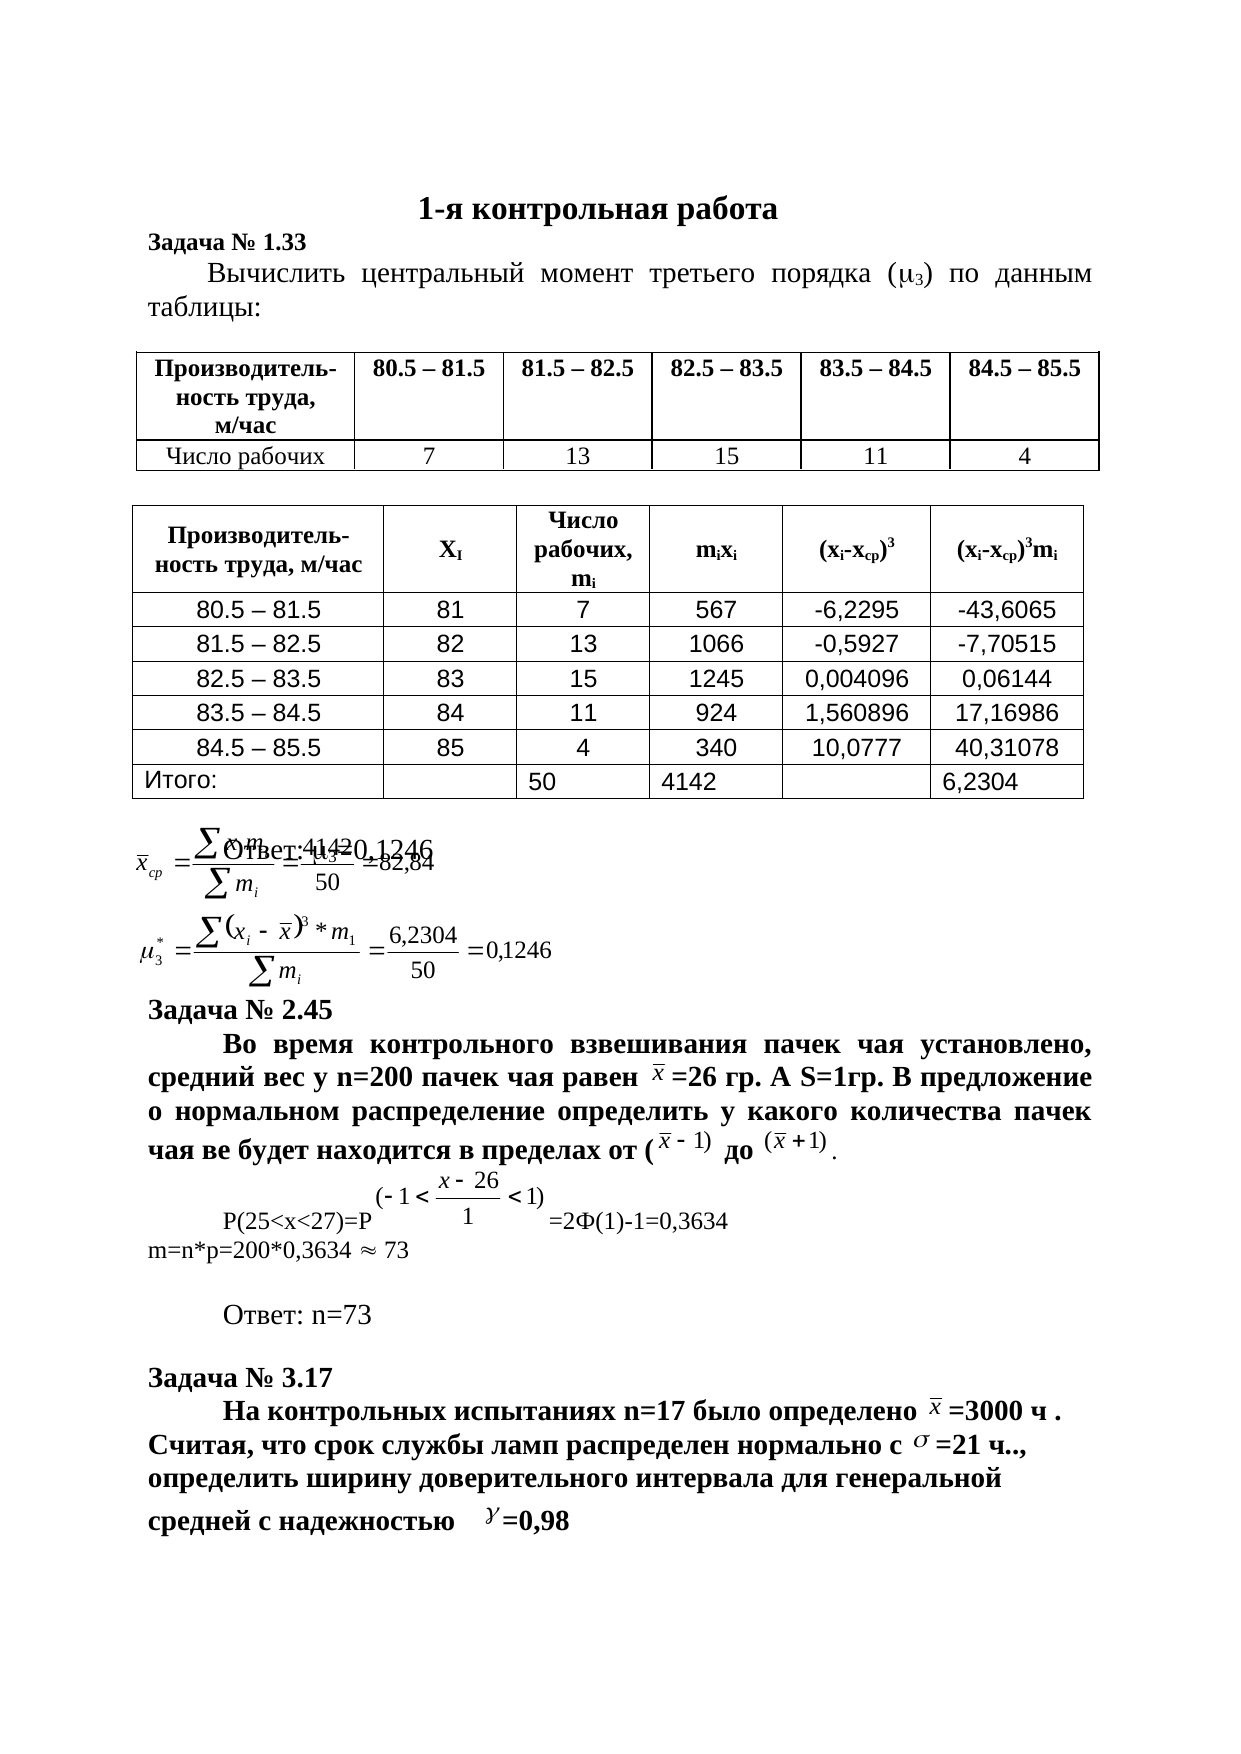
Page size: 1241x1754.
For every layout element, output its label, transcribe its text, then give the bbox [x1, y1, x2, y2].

table_cell 11 [802, 441, 949, 469]
table_cell 40,31078 [931, 730, 1083, 763]
table_cell 50 [517, 765, 649, 798]
table_header XI [384, 506, 516, 592]
table_header (xi-xср)3 [783, 506, 930, 592]
table_cell 4 [951, 441, 1098, 469]
table_cell 84 [384, 696, 516, 729]
text Р(25<x<27)=P=2Ф(1)-1=0,3634 [148, 1166, 1092, 1235]
text Во время контрольного взвешивания пачек чая установлено, средний вес у n=200 пачек чая равен =26 гр. А S=1гр. В предложение о нормальном распределение определить у какого количества пачек чая ве будет находится в пределах от ( до . [148, 1026, 1092, 1166]
table_cell 81 [384, 593, 516, 626]
table_cell Итого: [133, 765, 383, 798]
table_header 84.5 – 85.5 [951, 353, 1098, 439]
table_cell -6,2295 [783, 593, 930, 626]
table_header 81.5 – 82.5 [504, 353, 651, 439]
table_header Производительность труда, м/час [133, 506, 383, 592]
table_cell -43,6065 [931, 593, 1083, 626]
table_cell 7 [355, 441, 503, 469]
table_cell 83.5 – 84.5 [133, 696, 383, 729]
table_cell 11 [517, 696, 649, 729]
table_cell 340 [650, 730, 782, 763]
table_cell -7,70515 [931, 627, 1083, 661]
table_cell 84.5 – 85.5 [133, 730, 383, 763]
text Ответ: n=73 [148, 1297, 1092, 1331]
table_header (xi-xср)3mi [931, 506, 1083, 592]
text m=n*p=200*0,3634 73 [148, 1235, 1092, 1264]
table_cell 15 [653, 441, 800, 469]
text Задача № 1.33 [148, 227, 1092, 255]
table_cell 924 [650, 696, 782, 729]
table_cell 81.5 – 82.5 [133, 627, 383, 661]
table_cell 83 [384, 662, 516, 695]
table_cell 1066 [650, 627, 782, 661]
table_cell -0,5927 [783, 627, 930, 661]
text Вычислить центральный момент третьего порядка (3) по данным таблицы: [148, 255, 1092, 323]
table_cell 1245 [650, 662, 782, 695]
table_header 83.5 – 84.5 [802, 353, 949, 439]
table_header Число рабочих, mi [517, 506, 649, 592]
table_cell 13 [504, 441, 651, 469]
table_header 80.5 – 81.5 [355, 353, 503, 439]
table_cell 17,16986 [931, 696, 1083, 729]
table_cell 0,004096 [783, 662, 930, 695]
text 1-я контрольная работа [103, 188, 1092, 227]
table_cell 4 [517, 730, 649, 763]
subtitle Задача № 2.45 [148, 895, 1092, 1026]
table_cell 1,560896 [783, 696, 930, 729]
table_header Производительность труда, м/час [137, 353, 354, 439]
table_header mixi [650, 506, 782, 592]
text На контрольных испытаниях n=17 было определено =3000 ч . Считая, что срок службы ламп распределен нормально с =21 ч.., определить ширину доверительного интервала для генеральной средней с надежностью =0,98 [148, 1393, 1092, 1536]
table_cell 82.5 – 83.5 [133, 662, 383, 695]
table_cell 10,0777 [783, 730, 930, 763]
text Ответ: 3=0,1246 [148, 832, 1092, 866]
table_cell [384, 765, 516, 798]
table_cell 15 [517, 662, 649, 695]
table_cell 82 [384, 627, 516, 661]
subtitle Задача № 3.17 [148, 1360, 1092, 1393]
table_cell 85 [384, 730, 516, 763]
table_cell 13 [517, 627, 649, 661]
table_header 82.5 – 83.5 [653, 353, 800, 439]
table_cell 7 [517, 593, 649, 626]
table_cell 4142 [650, 765, 782, 798]
table_cell 80.5 – 81.5 [133, 593, 383, 626]
table_cell 567 [650, 593, 782, 626]
table_cell [783, 765, 930, 798]
table_cell 0,06144 [931, 662, 1083, 695]
table_cell Число рабочих [137, 441, 354, 469]
table_cell 6,2304 [931, 765, 1083, 798]
